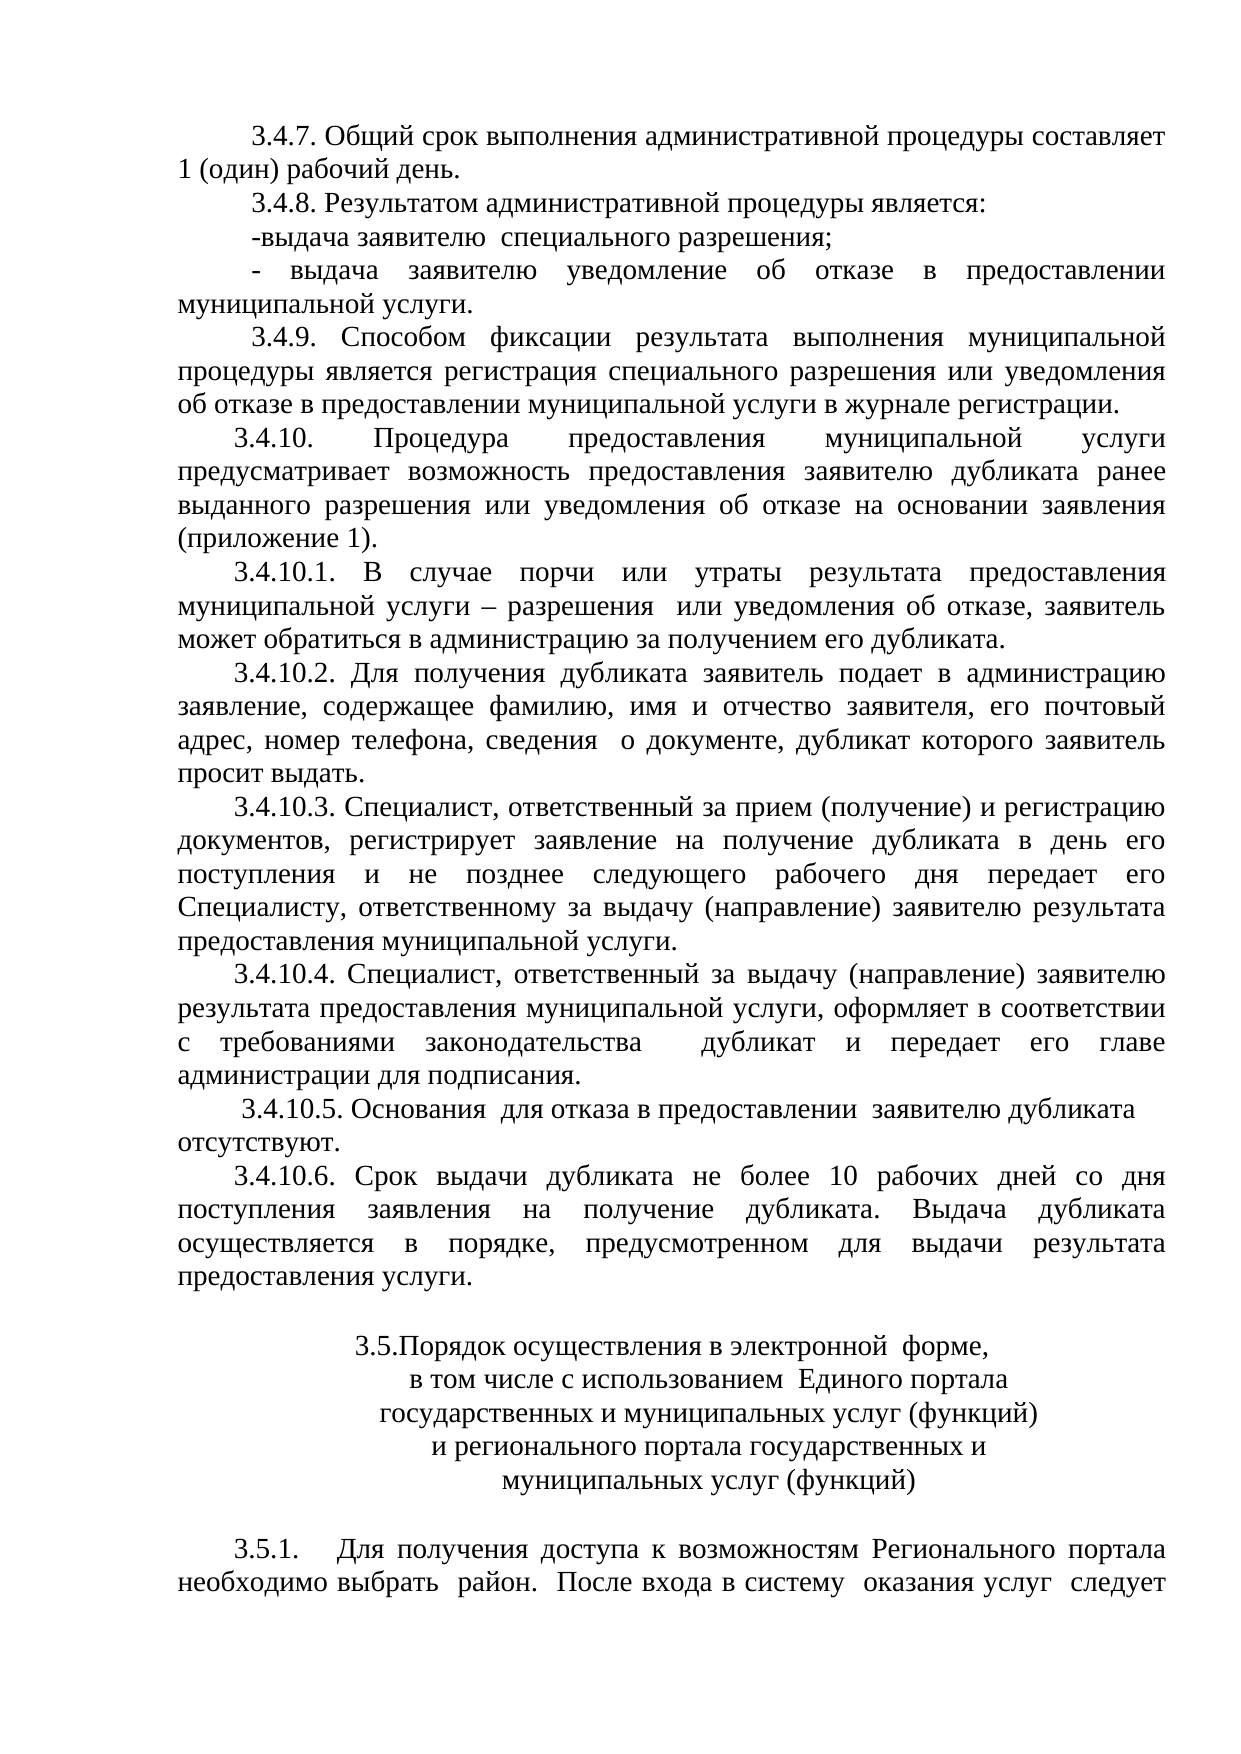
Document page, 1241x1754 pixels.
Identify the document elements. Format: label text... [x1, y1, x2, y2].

text 3.4.10.4. Специалист, ответственный за выдачу (направление) заявителю результата предоставления муниципальной услуги, оформляет в соответствии с требованиями законодательства дубликат и передает его главе администрации для подписания. [177, 957, 1167, 1091]
text 3.5.Порядок осуществления в электронной форме, [177, 1328, 1167, 1361]
text 3.4.10.1. В случае порчи или утраты результата предоставления муниципальной услуги – разрешения или уведомления об отказе, заявитель может обратиться в администрацию за получением его дубликата. [177, 554, 1167, 655]
text 3.4.9. Способом фиксации результата выполнения муниципальной процедуры является регистрация специального разрешения или уведомления об отказе в предоставлении муниципальной услуги в журнале регистрации. [177, 319, 1167, 420]
text -выдача заявителю специального разрешения; [177, 219, 1167, 252]
text - выдача заявителю уведомление об отказе в предоставлении муниципальной услуги. [177, 252, 1167, 319]
text 3.4.8. Результатом административной процедуры является: [177, 185, 1167, 219]
text и регионального портала государственных и [251, 1428, 1167, 1462]
text 3.4.10.2. Для получения дубликата заявитель подает в администрацию заявление, содержащее фамилию, имя и отчество заявителя, его почтовый адрес, номер телефона, сведения о документе, дубликат которого заявитель просит выдать. [177, 655, 1167, 789]
text 3.4.10. Процедура предоставления муниципальной услуги предусматривает возможность предоставления заявителю дубликата ранее выданного разрешения или уведомления об отказе на основании заявления (приложение 1). [177, 420, 1167, 554]
text 3.4.10.6. Срок выдачи дубликата не более 10 рабочих дней со дня поступления заявления на получение дубликата. Выдача дубликата осуществляется в порядке, предусмотренном для выдачи результата предоставления услуги. [177, 1158, 1167, 1292]
text в том числе с использованием Единого портала [251, 1361, 1167, 1395]
text государственных и муниципальных услуг (функций) [251, 1395, 1167, 1428]
text муниципальных услуг (функций) [251, 1462, 1167, 1495]
text 3.4.7. Общий срок выполнения административной процедуры составляет 1 (один) рабочий день. [177, 118, 1167, 185]
text 3.4.10.5. Основания для отказа в предоставлении заявителю дубликата отсутствуют. [177, 1091, 1167, 1158]
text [177, 1531, 1167, 1598]
text 3.4.10.3. Специалист, ответственный за прием (получение) и регистрацию документов, регистрирует заявление на получение дубликата в день его поступления и не позднее следующего рабочего дня передает его Специалисту, ответственному за выдачу (направление) заявителю результата предоставления муниципальной услуги. [177, 789, 1167, 957]
